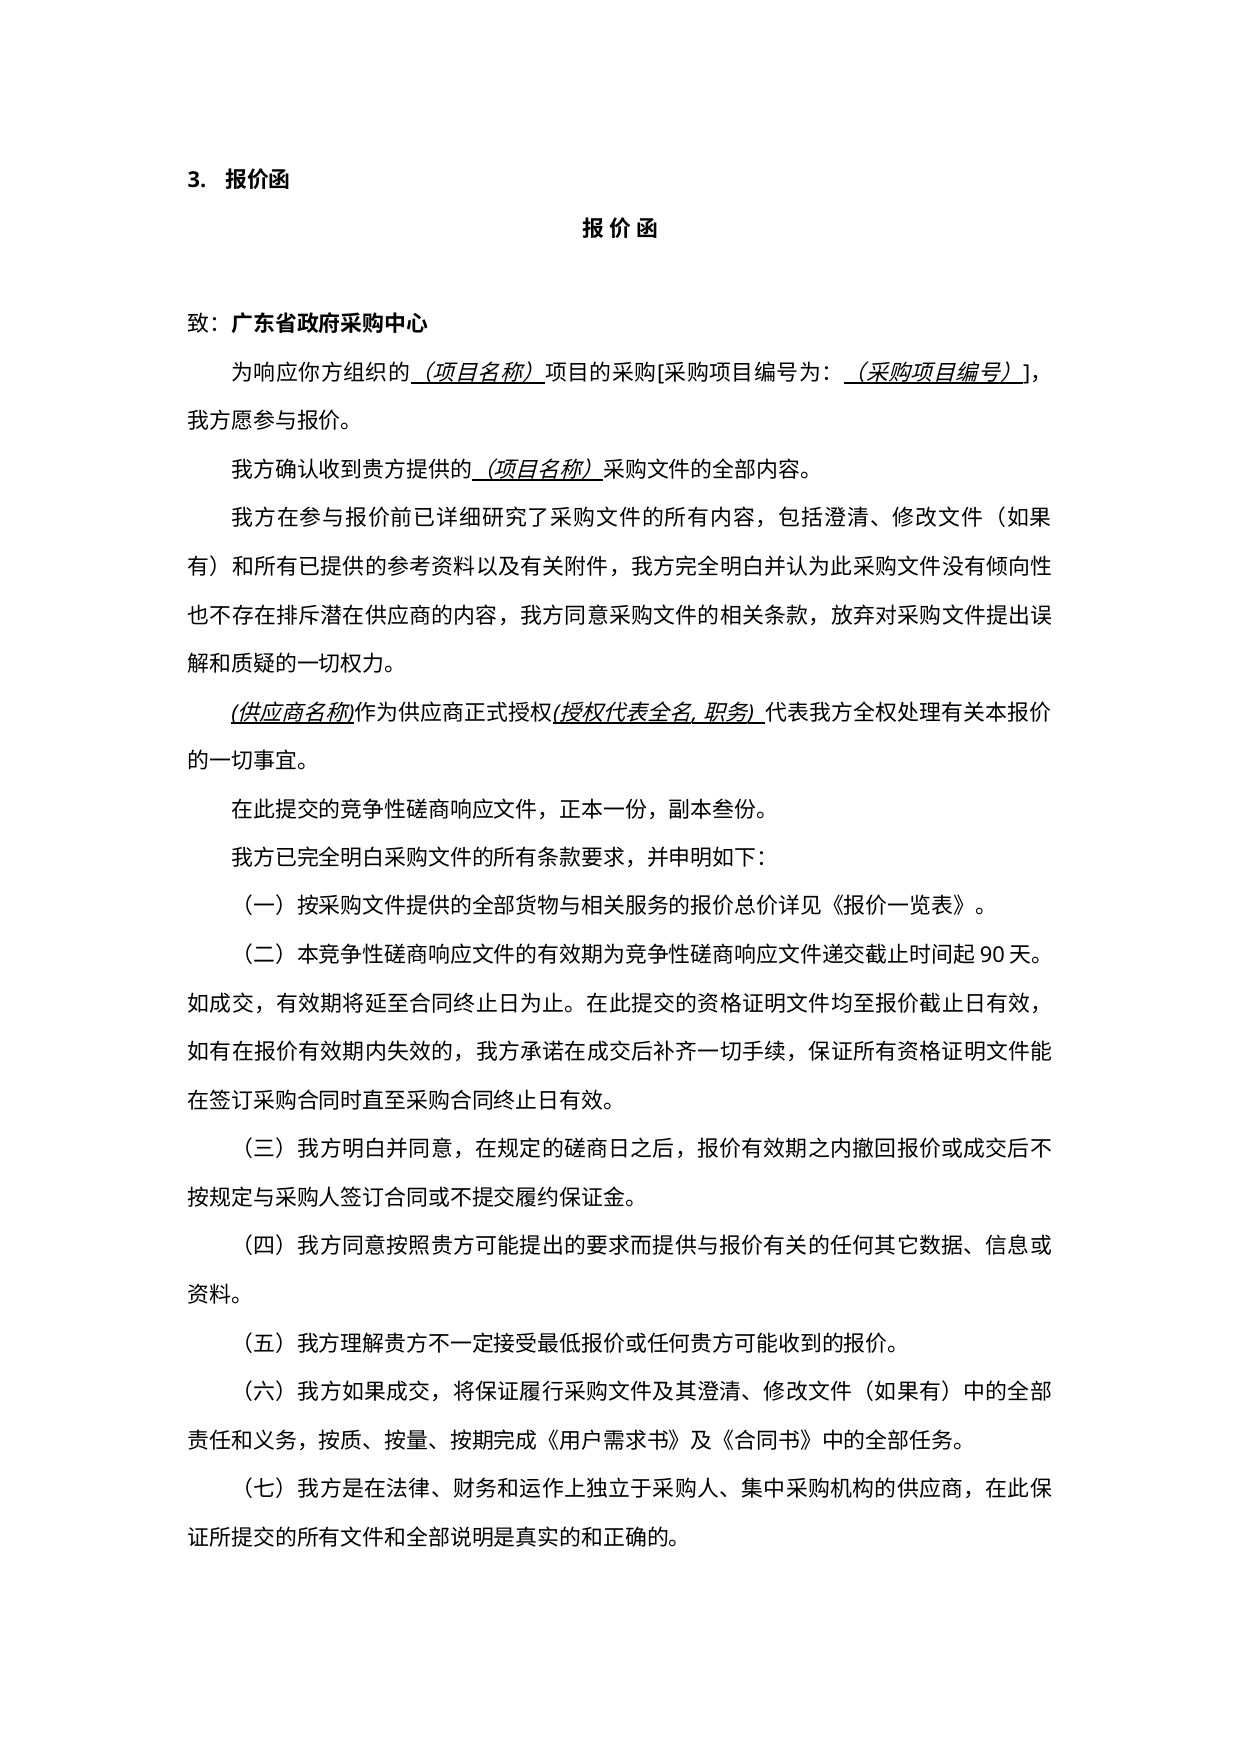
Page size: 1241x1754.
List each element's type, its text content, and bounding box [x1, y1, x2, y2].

text 在此提交的竞争性磋商响应文件，正本一份，副本叁份。 [187, 791, 1053, 824]
text 为响应你方组织的（项目名称）项目的采购[采购项目编号为：（采购项目编号）]，我方愿参与报价。 [187, 354, 1053, 436]
text （一）按采购文件提供的全部货物与相关服务的报价总价详见《报价一览表》。 [187, 888, 1053, 921]
subtitle 3. 报价函 [187, 162, 1053, 194]
text 我方在参与报价前已详细研究了采购文件的所有内容，包括澄清、修改文件（如果有）和所有已提供的参考资料以及有关附件，我方完全明白并认为此采购文件没有倾向性，也不存在排斥潜在供应商的内容，我方同意采购文件的相关条款，放弃对采购文件提出误解和质疑的一切权力。 [187, 500, 1053, 678]
text （五）我方理解贵方不一定接受最低报价或任何贵方可能收到的报价。 [187, 1325, 1053, 1358]
text （七）我方是在法律、财务和运作上独立于采购人、集中采购机构的供应商，在此保证所提交的所有文件和全部说明是真实的和正确的。 [187, 1471, 1053, 1552]
text 报 价 函 [187, 210, 1053, 243]
text （四）我方同意按照贵方可能提出的要求而提供与报价有关的任何其它数据、信息或资料。 [187, 1228, 1053, 1309]
text 我方确认收到贵方提供的（项目名称）采购文件的全部内容。 [187, 451, 1053, 484]
text 我方已完全明白采购文件的所有条款要求，并申明如下： [187, 840, 1053, 872]
text (供应商名称)作为供应商正式授权(授权代表全名, 职务) 代表我方全权处理有关本报价的一切事宜。 [187, 694, 1053, 776]
text （三）我方明白并同意，在规定的磋商日之后，报价有效期之内撤回报价或成交后不按规定与采购人签订合同或不提交履约保证金。 [187, 1131, 1053, 1212]
text （六）我方如果成交，将保证履行采购文件及其澄清、修改文件（如果有）中的全部责任和义务，按质、按量、按期完成《用户需求书》及《合同书》中的全部任务。 [187, 1373, 1053, 1455]
text 致：广东省政府采购中心 [187, 306, 1053, 338]
text （二）本竞争性磋商响应文件的有效期为竞争性磋商响应文件递交截止时间起90天。如成交，有效期将延至合同终止日为止。在此提交的资格证明文件均至报价截止日有效，如有在报价有效期内失效的，我方承诺在成交后补齐一切手续，保证所有资格证明文件能在签订采购合同时直至采购合同终止日有效。 [187, 936, 1053, 1115]
